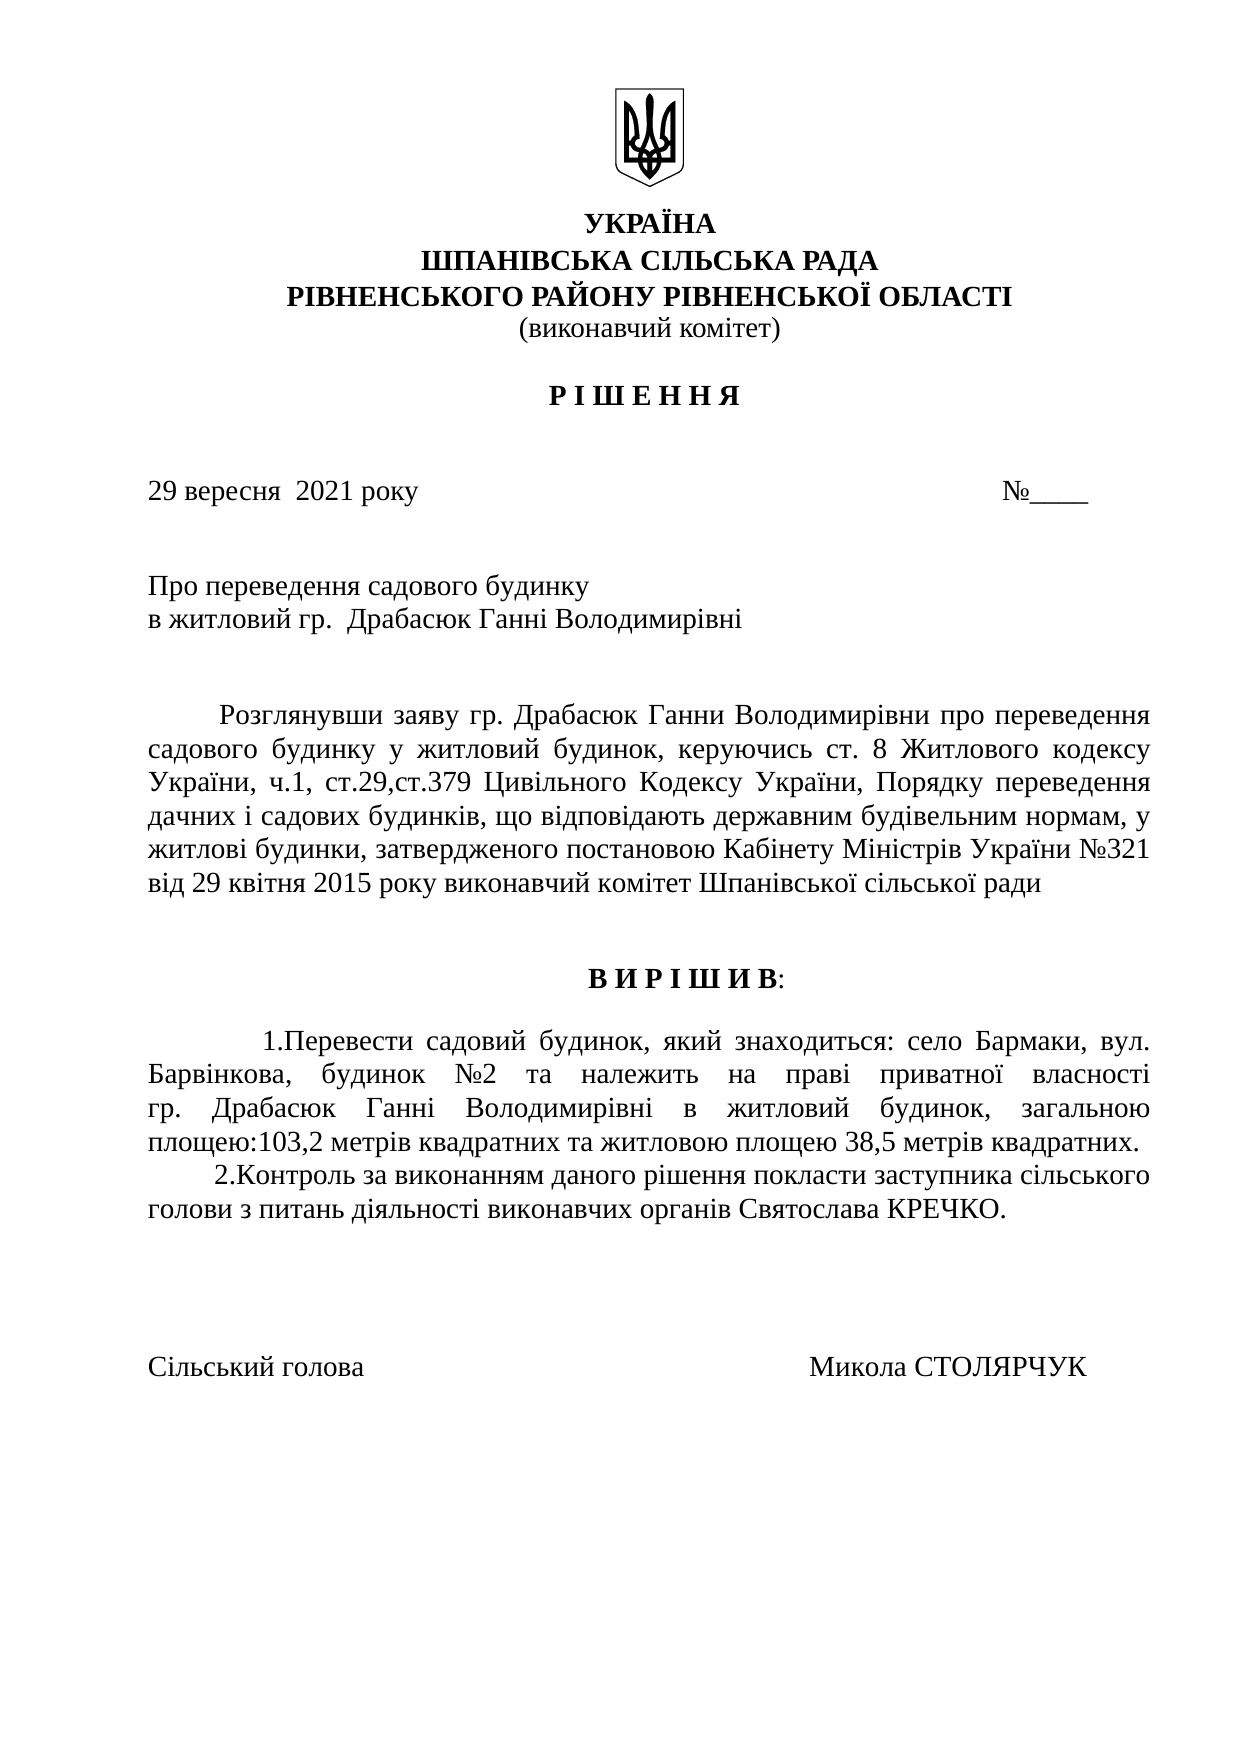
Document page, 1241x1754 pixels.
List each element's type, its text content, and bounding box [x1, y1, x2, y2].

text 29 вересня 2021 року №____ [148, 473, 1152, 506]
text 1.Перевести садовий будинок, який знаходиться: село Бармаки, вул. Барвінкова, будинок №2 та належить на праві приватної власності гр. Драбасюк Ганні Володимирівні в житловий будинок, загальною площею:103,2 метрів квадратних та житловою площею 38,5 метрів квадратних. [148, 1023, 1152, 1157]
text Сільський голова Микола СТОЛЯРЧУК [148, 1349, 1152, 1382]
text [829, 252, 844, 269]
text ШПАНІВСЬКА сільська рада [856, 252, 1152, 275]
text ШПАНІВСЬКА сільська рада [148, 252, 838, 275]
text Про переведення садового будинку [148, 568, 1152, 601]
text В И Р І Ш И В: [148, 961, 1152, 994]
text Р І Ш Е Н Н Я [148, 378, 1152, 411]
text 2.Контроль за виконанням даного рішення покласти заступника сільського голови з питань діяльності виконавчих органів Святослава КРЕЧКО. [148, 1157, 1152, 1224]
text РІВНЕНСЬКОГО РАЙОНУ РІВНЕНСЬКОЇ ОБЛАСТІ [148, 288, 1152, 311]
text Україна [148, 206, 1152, 240]
text (виконавчий комітет) [148, 311, 1152, 344]
text в житловий гр. Драбасюк Ганні Володимирівні [148, 601, 1152, 635]
text Розглянувши заяву гр. Драбасюк Ганни Володимирівни про переведення садового будинку у житловий будинок, керуючись ст. 8 Житлового кодексу України, ч.1, ст.29,ст.379 Цивільного Кодексу України, Порядку переведення дачних і садових будинків, що відповідають державним будівельним нормам, у житлові будинки, затвердженого постановою Кабінету Міністрів України №321 від 29 квітня 2015 року виконавчий комітет Шпанівської сільської ради [148, 697, 1152, 898]
